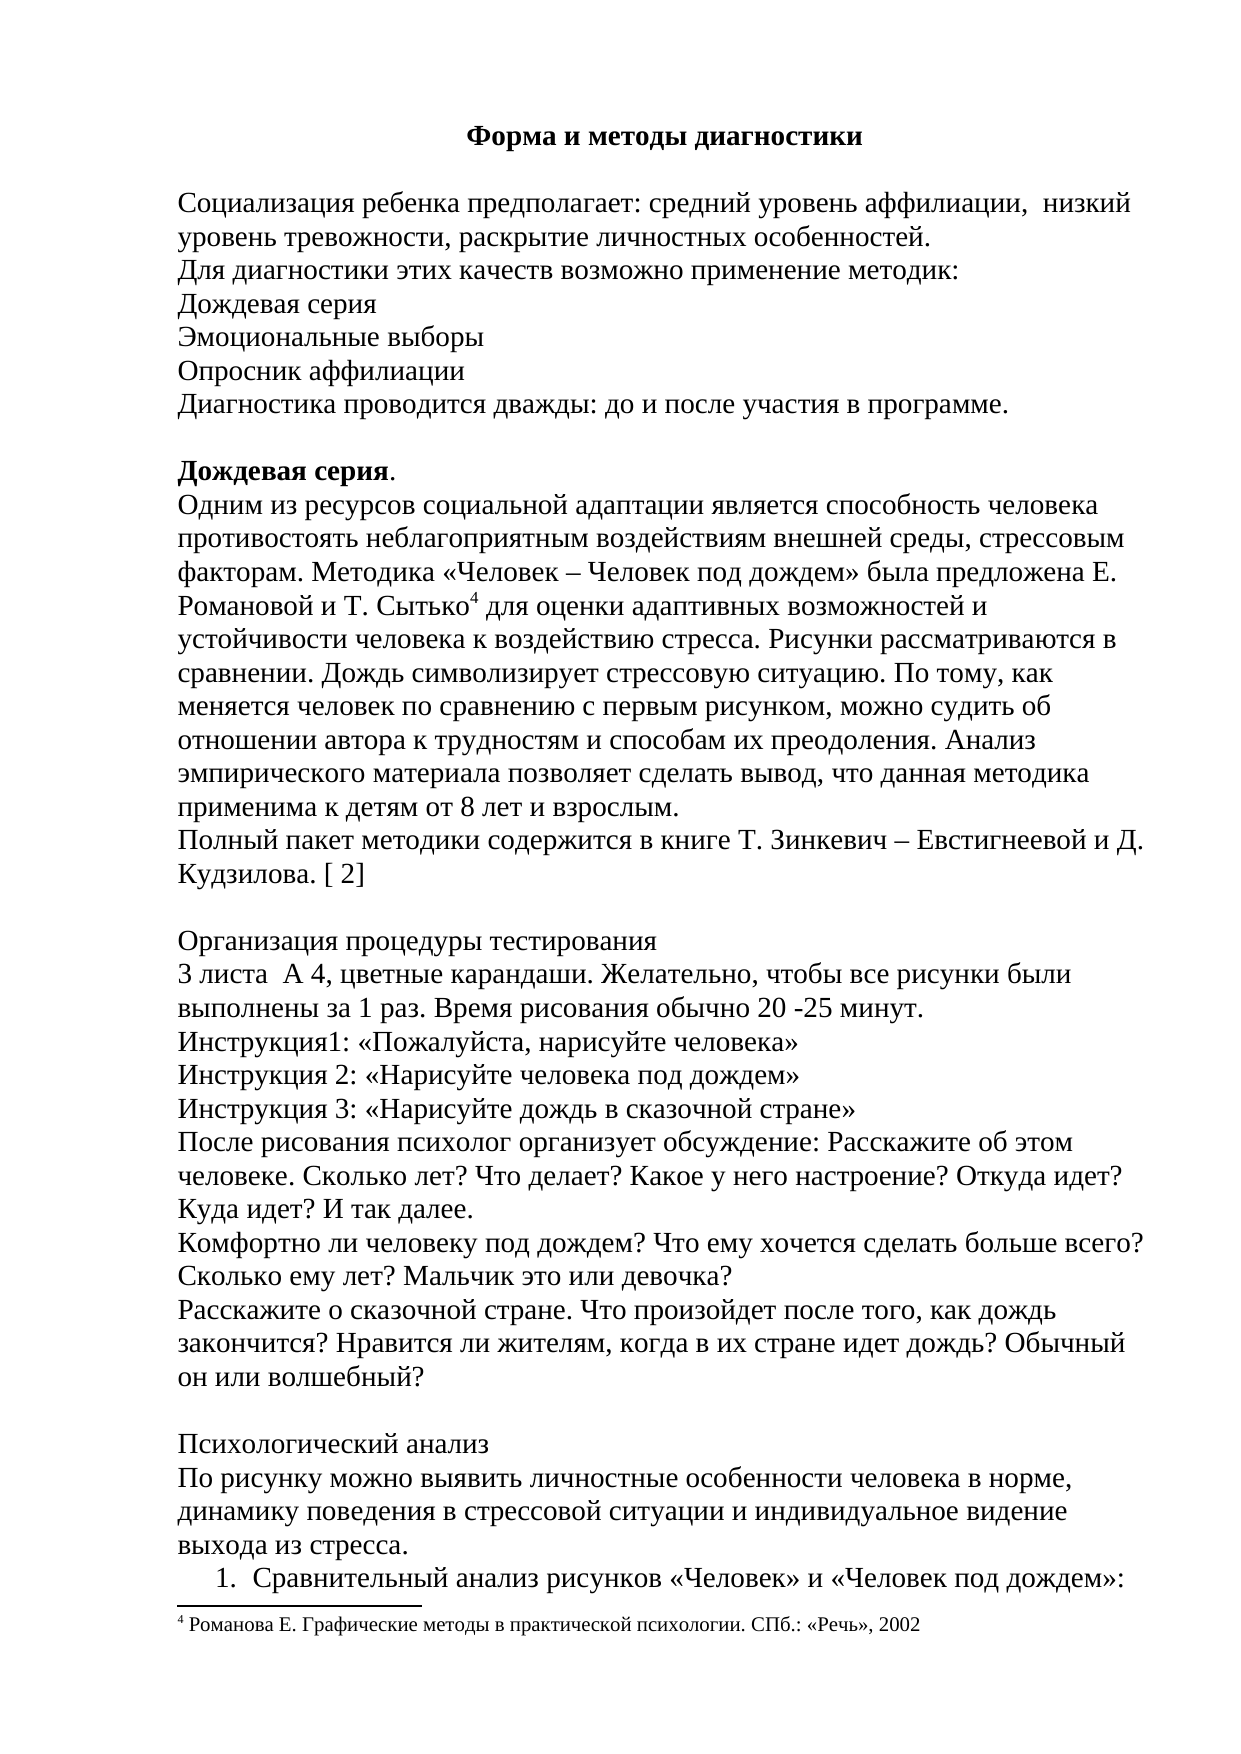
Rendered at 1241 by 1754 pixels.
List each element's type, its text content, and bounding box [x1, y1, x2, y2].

text Для диагностики этих качеств возможно применение методик: [177, 252, 1152, 286]
text Форма и методы диагностики [177, 118, 1152, 152]
text Дождевая серия. [177, 453, 1152, 487]
text Инструкция1: «Пожалуйста, нарисуйте человека» [177, 1024, 1152, 1057]
text Эмоциональные выборы [177, 319, 1152, 353]
text Диагностика проводится дважды: до и после участия в программе. [177, 386, 1152, 420]
text Полный пакет методики содержится в книге Т. Зинкевич – Евстигнеевой и Д. Кудзилова. [ 2] [177, 822, 1152, 889]
text Психологический анализ [177, 1426, 1152, 1460]
text После рисования психолог организует обсуждение: Расскажите об этом человеке. Сколько лет? Что делает? Какое у него настроение? Откуда идет? Куда идет? И так далее. [177, 1124, 1152, 1225]
text По рисунку можно выявить личностные особенности человека в норме, динамику поведения в стрессовой ситуации и индивидуальное видение выхода из стресса. [177, 1460, 1152, 1560]
text Опросник аффилиации [177, 353, 1152, 386]
text 3 листа А 4, цветные карандаши. Желательно, чтобы все рисунки были выполнены за 1 раз. Время рисования обычно 20 -25 минут. [177, 957, 1152, 1024]
list Сравнительный анализ рисунков «Человек» и «Человек под дождем»: [215, 1560, 1152, 1594]
text Комфортно ли человеку под дождем? Что ему хочется сделать больше всего? Сколько ему лет? Мальчик это или девочка? [177, 1225, 1152, 1292]
text Организация процедуры тестирования [177, 923, 1152, 957]
text Расскажите о сказочной стране. Что произойдет после того, как дождь закончится? Нравится ли жителям, когда в их стране идет дождь? Обычный он или волшебный? [177, 1292, 1152, 1393]
text Социализация ребенка предполагает: средний уровень аффилиации, низкий уровень тревожности, раскрытие личностных особенностей. [177, 185, 1152, 252]
text Дождевая серия [177, 286, 1152, 319]
text Одним из ресурсов социальной адаптации является способность человека противостоять неблагоприятным воздействиям внешней среды, стрессовым факторам. Методика «Человек – Человек под дождем» была предложена Е. Романовой и Т. Сытько для оценки адаптивных возможностей и устойчивости человека к воздействию стресса. Рисунки рассматриваются в сравнении. Дождь символизирует стрессовую ситуацию. По тому, как меняется человек по сравнению с первым рисунком, можно судить об отношении автора к трудностям и способам их преодоления. Анализ эмпирического материала позволяет сделать вывод, что данная методика применима к детям от 8 лет и взрослым. [177, 487, 1152, 822]
text Инструкция 3: «Нарисуйте дождь в сказочной стране» [177, 1091, 1152, 1124]
text Инструкция 2: «Нарисуйте человека под дождем» [177, 1057, 1152, 1091]
